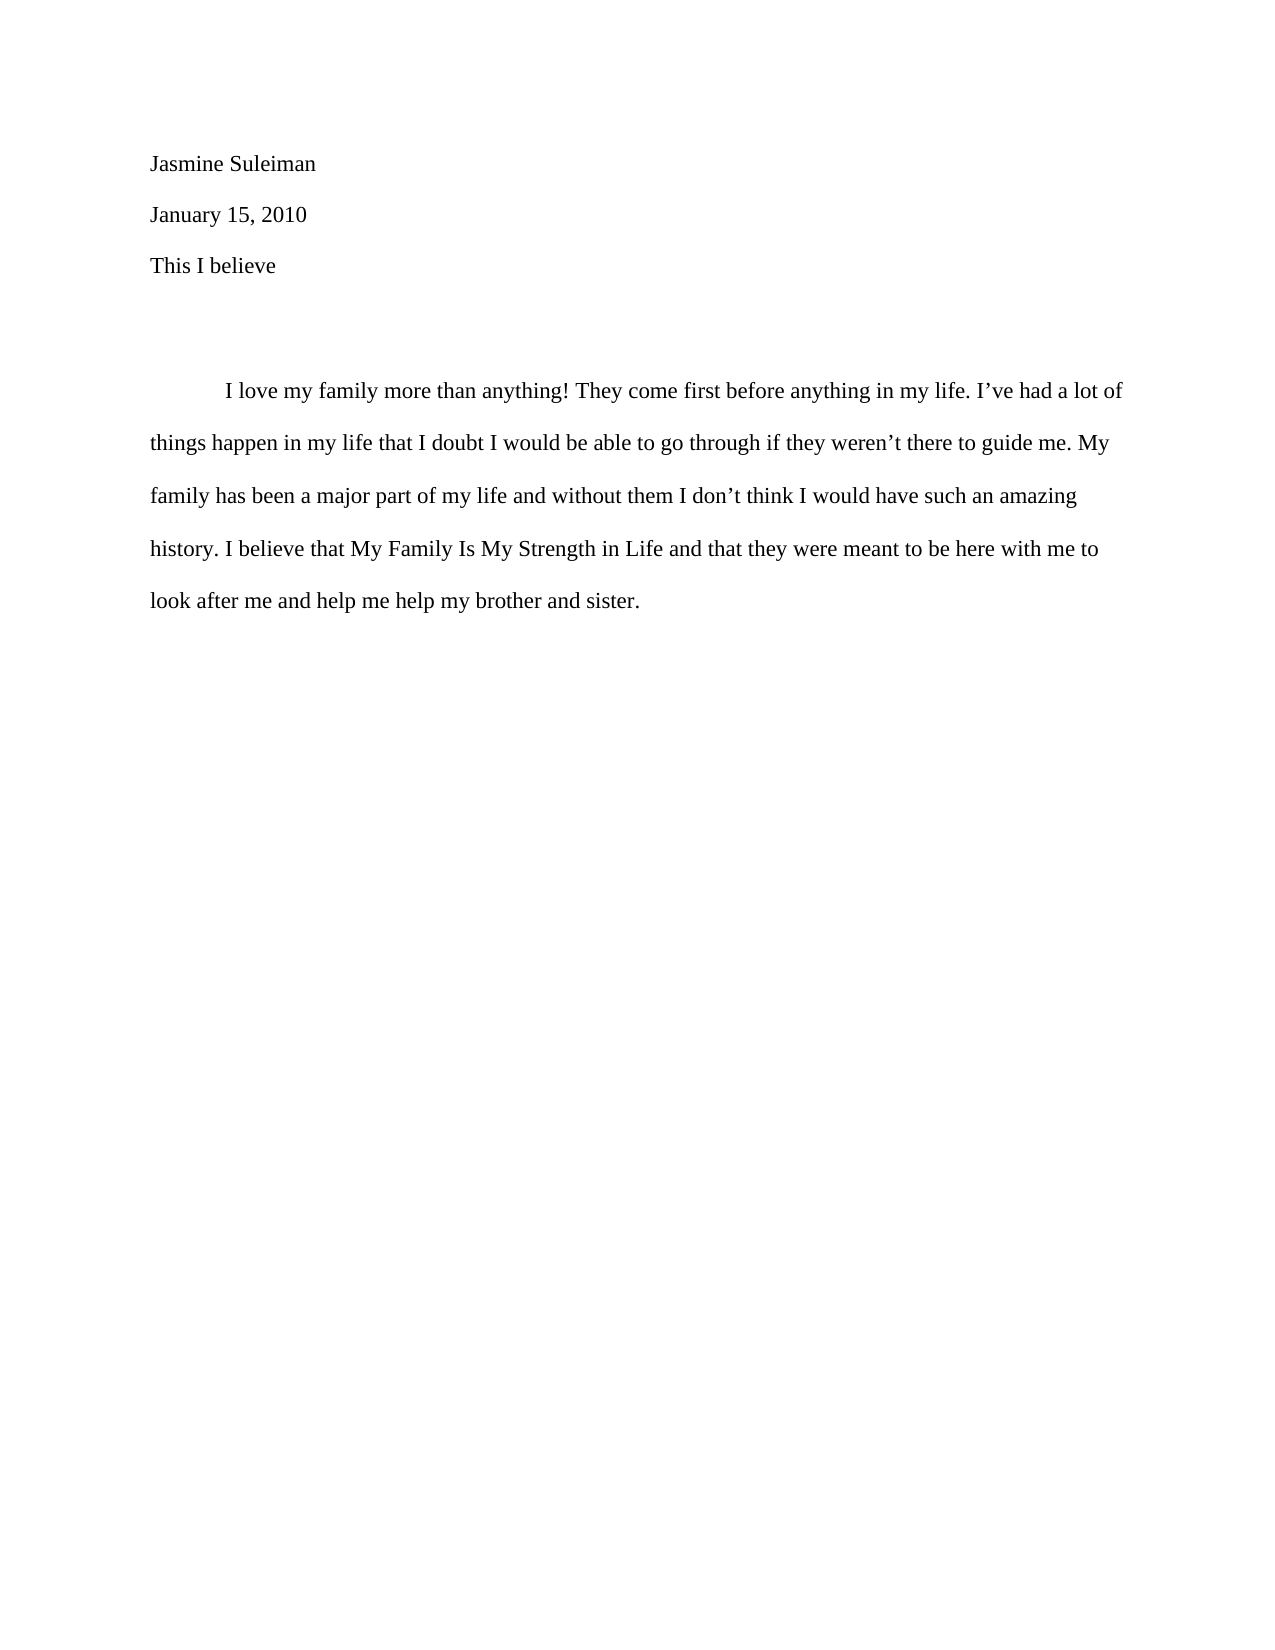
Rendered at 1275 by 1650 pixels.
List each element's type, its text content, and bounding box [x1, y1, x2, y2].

text I love my family more than anything! They come first before anything in my life. I’ve had a lot of things happen in my life that I doubt I would be able to go through if they weren’t there to guide me. My family has been a major part of my life and without them I don’t think I would have such an amazing history. I believe that My Family Is My Strength in Life and that they were meant to be here with me to look after me and help me help my brother and sister. [150, 377, 1125, 614]
text Jasmine Suleiman [150, 150, 1125, 176]
text This I believe [150, 252, 1125, 278]
text January 15, 2010 [150, 201, 1125, 227]
